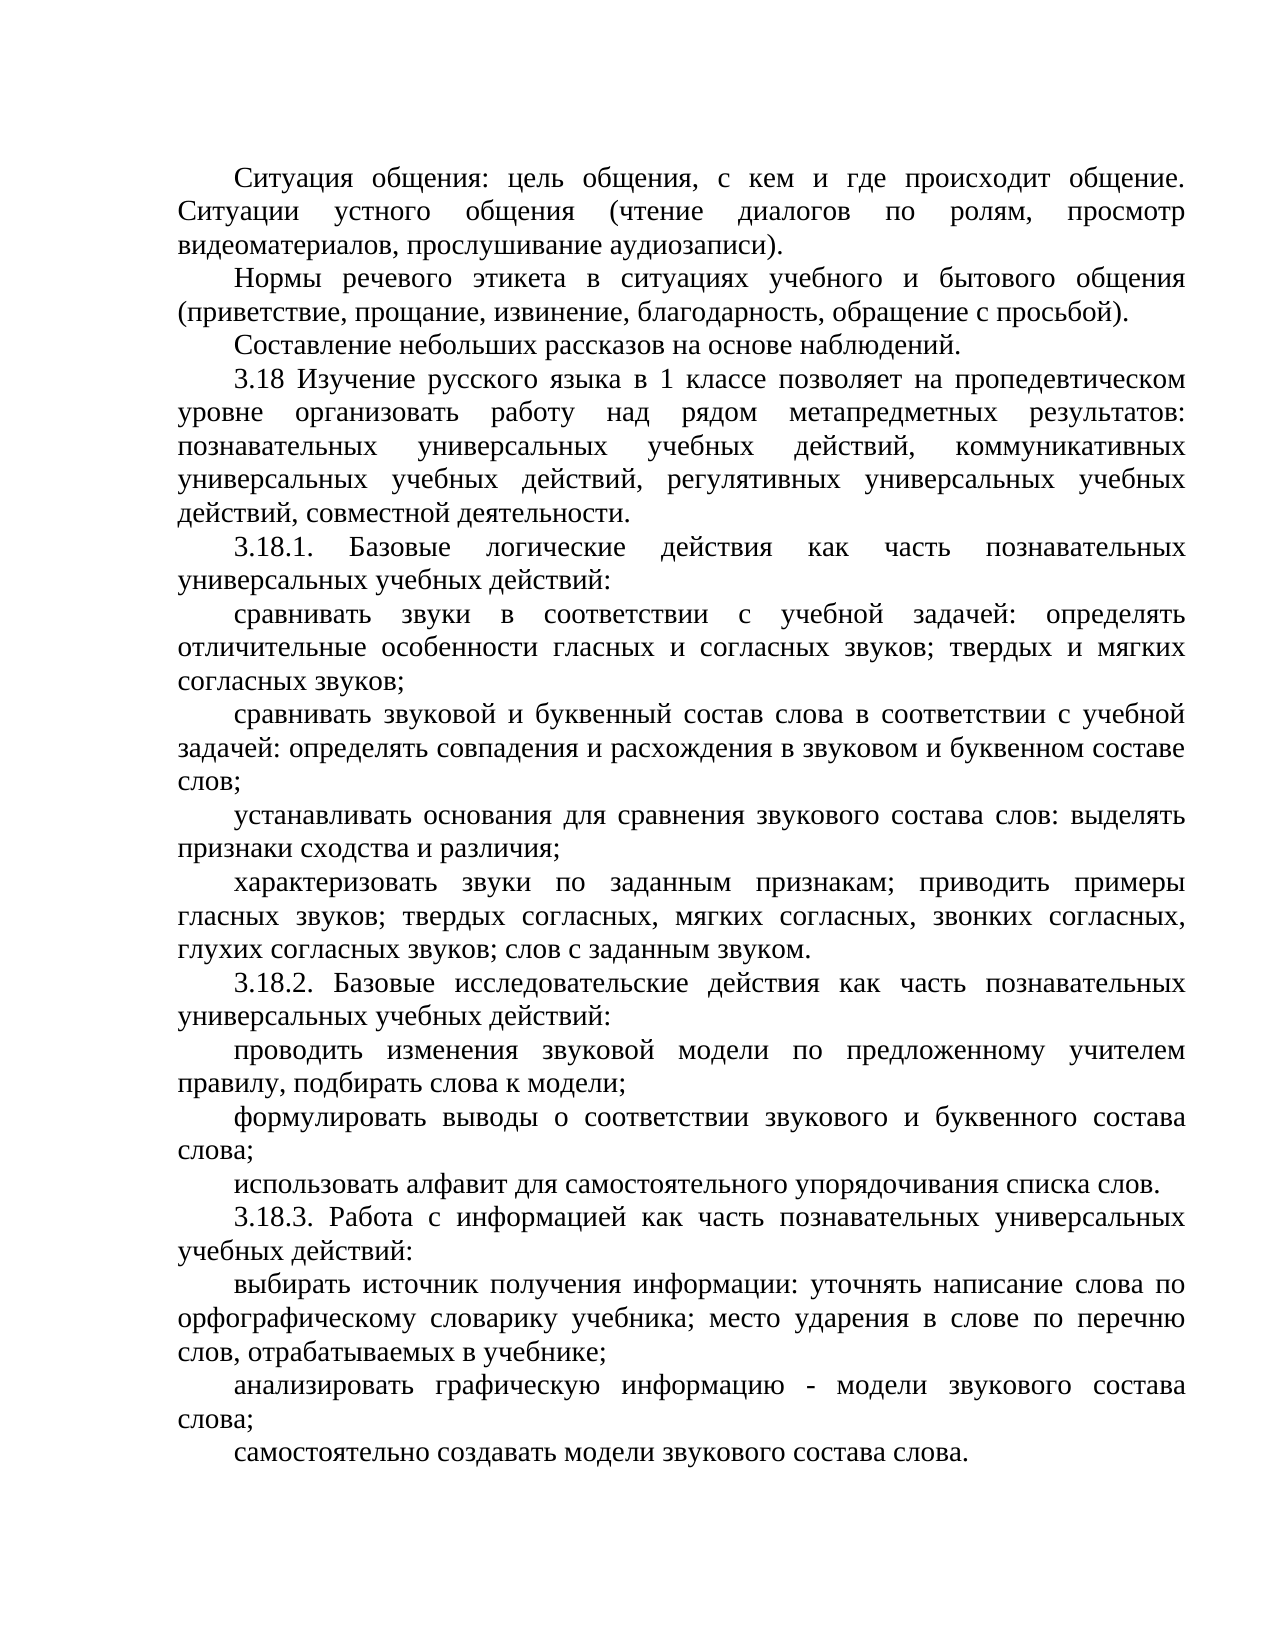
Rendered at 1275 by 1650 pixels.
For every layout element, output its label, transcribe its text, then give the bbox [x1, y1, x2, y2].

text Ситуация общения: цель общения, с кем и где происходит общение. Ситуации устного общения (чтение диалогов по ролям, просмотр видеоматериалов, прослушивание аудиозаписи). [177, 160, 1186, 260]
text устанавливать основания для сравнения звукового состава слов: выделять признаки сходства и различия; [177, 797, 1186, 864]
text использовать алфавит для самостоятельного упорядочивания списка слов. [177, 1166, 1186, 1199]
text проводить изменения звуковой модели по предложенному учителем правилу, подбирать слова к модели; [177, 1032, 1186, 1099]
text Составление небольших рассказов на основе наблюдений. [177, 327, 1186, 361]
text анализировать графическую информацию - модели звукового состава слова; [177, 1367, 1186, 1434]
text самостоятельно создавать модели звукового состава слова. [177, 1434, 1186, 1468]
text Нормы речевого этикета в ситуациях учебного и бытового общения (приветствие, прощание, извинение, благодарность, обращение с просьбой). [177, 260, 1186, 327]
text 3.18 Изучение русского языка в 1 классе позволяет на пропедевтическом уровне организовать работу над рядом метапредметных результатов: познавательных универсальных учебных действий, коммуникативных универсальных учебных действий, регулятивных универсальных учебных действий, совместной деятельности. [177, 361, 1186, 529]
text выбирать источник получения информации: уточнять написание слова по орфографическому словарику учебника; место ударения в слове по перечню слов, отрабатываемых в учебнике; [177, 1267, 1186, 1367]
text характеризовать звуки по заданным признакам; приводить примеры гласных звуков; твердых согласных, мягких согласных, звонких согласных, глухих согласных звуков; слов с заданным звуком. [177, 864, 1186, 965]
text сравнивать звуковой и буквенный состав слова в соответствии с учебной задачей: определять совпадения и расхождения в звуковом и буквенном составе слов; [177, 696, 1186, 797]
text формулировать выводы о соответствии звукового и буквенного состава слова; [177, 1099, 1186, 1166]
text 3.18.2. Базовые исследовательские действия как часть познавательных универсальных учебных действий: [177, 965, 1186, 1032]
text сравнивать звуки в соответствии с учебной задачей: определять отличительные особенности гласных и согласных звуков; твердых и мягких согласных звуков; [177, 596, 1186, 696]
text 3.18.1. Базовые логические действия как часть познавательных универсальных учебных действий: [177, 529, 1186, 596]
text 3.18.3. Работа с информацией как часть познавательных универсальных учебных действий: [177, 1199, 1186, 1267]
